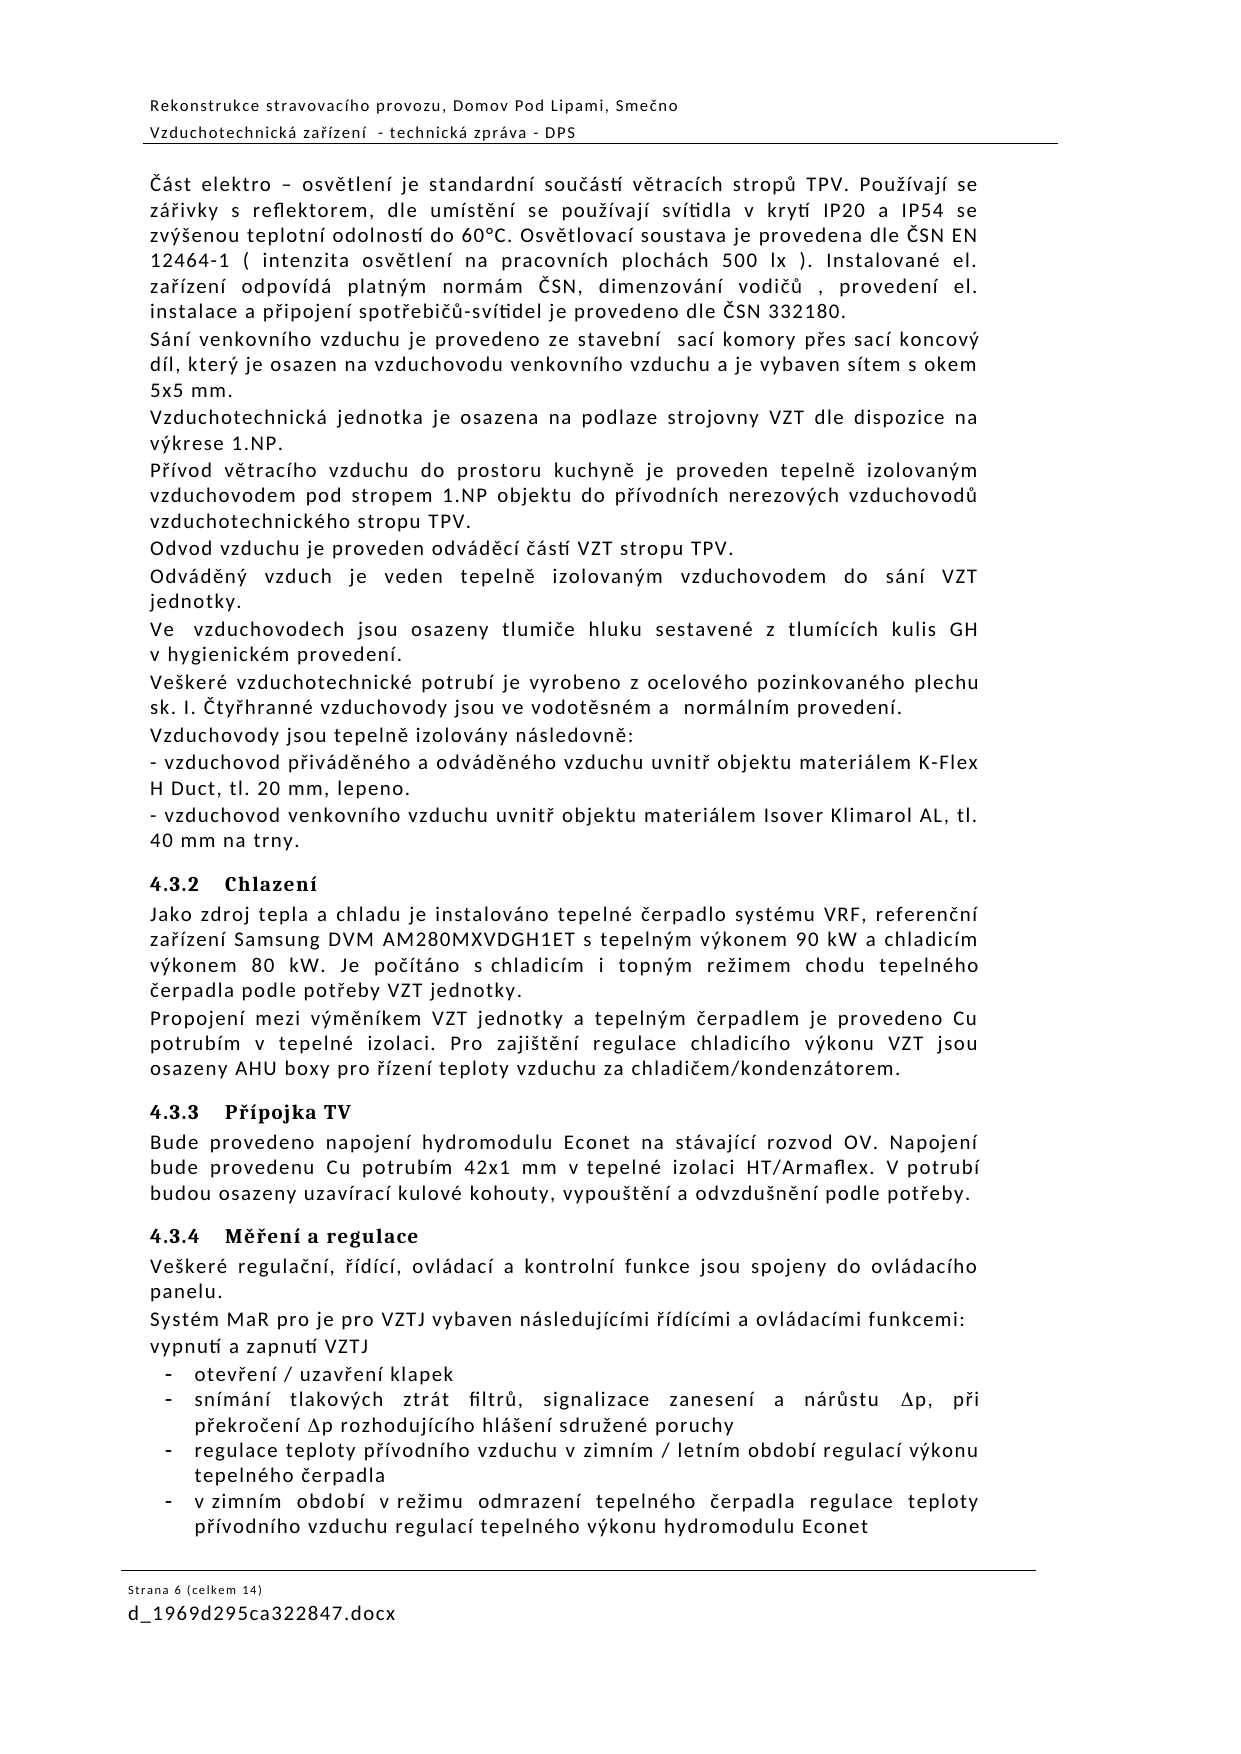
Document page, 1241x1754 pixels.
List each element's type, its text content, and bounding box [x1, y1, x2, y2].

text Odvod vzduchu je proveden odváděcí částí VZT stropu TPV. [150, 536, 979, 561]
text Část elektro – osvětlení je standardní součástí větracích stropů TPV. Používají se zářivky s reflektorem, dle umístění se používají svítidla v krytí IP20 a IP54 se zvýšenou teplotní odolností do 60°C. Osvětlovací soustava je provedena dle ČSN EN 12464-1 ( intenzita osvětlení na pracovních plochách 500 lx ). Instalované el. zařízení odpovídá platným normám ČSN, dimenzování vodičů , provedení el. instalace a připojení spotřebičů-svítidel je provedeno dle ČSN 332180. [150, 171, 979, 324]
text Veškeré regulační, řídící, ovládací a kontrolní funkce jsou spojeny do ovládacího panelu. [150, 1253, 979, 1304]
text Vzduchotechnická jednotka je osazena na podlaze strojovny VZT dle dispozice na výkrese 1.NP. [150, 404, 979, 455]
text Jako zdroj tepla a chladu je instalováno tepelné čerpadlo systému VRF, referenční zařízení Samsung DVM AM280MXVDGH1ET s tepelným výkonem 90 kW a chladicím výkonem 80 kW. Je počítáno s chladicím i topným režimem chodu tepelného čerpadla podle potřeby VZT jednotky. [150, 901, 979, 1003]
text Bude provedeno napojení hydromodulu Econet na stávající rozvod OV. Napojení bude provedenu Cu potrubím 42x1 mm v tepelné izolaci HT/Armaflex. V potrubí budou osazeny uzavírací kulové kohouty, vypouštění a odvzdušnění podle potřeby. [150, 1129, 979, 1205]
text Sání venkovního vzduchu je provedeno ze stavební sací komory přes sací koncový díl, který je osazen na vzduchovodu venkovního vzduchu a je vybaven sítem s okem 5x5 mm. [150, 326, 979, 402]
text vypnutí a zapnutí VZTJ [150, 1333, 979, 1359]
text Vzduchovody jsou tepelně izolovány následovně: [150, 722, 979, 747]
text Přívod větracího vzduchu do prostoru kuchyně je proveden tepelně izolovaným vzduchovodem pod stropem 1.NP objektu do přívodních nerezových vzduchovodů vzduchotechnického stropu TPV. [150, 457, 979, 533]
text Ve vzduchovodech jsou osazeny tlumiče hluku sestavené z tlumících kulis GH v hygienickém provedení. [150, 616, 979, 667]
list regulace teploty přívodního vzduchu v zimním / letním období regulací výkonu tepelného čerpadla [165, 1437, 979, 1488]
list snímání tlakových ztrát filtrů, signalizace zanesení a nárůstu p, při překročení p rozhodujícího hlášení sdružené poruchy [165, 1386, 979, 1437]
text Veškeré vzduchotechnické potrubí je vyrobeno z ocelového pozinkovaného plechu sk. I. Čtyřhranné vzduchovody jsou ve vodotěsném a normálním provedení. [150, 669, 979, 720]
text Propojení mezi výměníkem VZT jednotky a tepelným čerpadlem je provedeno Cu potrubím v tepelné izolaci. Pro zajištění regulace chladicího výkonu VZT jsou osazeny AHU boxy pro řízení teploty vzduchu za chladičem/kondenzátorem. [150, 1005, 979, 1081]
text Systém MaR pro je pro VZTJ vybaven následujícími řídícími a ovládacími funkcemi: [150, 1306, 979, 1331]
subtitle Měření a regulace [150, 1224, 979, 1249]
list v zimním období v režimu odmrazení tepelného čerpadla regulace teploty přívodního vzduchu regulací tepelného výkonu hydromodulu Econet [165, 1488, 979, 1539]
text - vzduchovod přiváděného a odváděného vzduchu uvnitř objektu materiálem K-Flex H Duct, tl. 20 mm, lepeno. [150, 749, 979, 800]
text Odváděný vzduch je veden tepelně izolovaným vzduchovodem do sání VZT jednotky. [150, 563, 979, 614]
subtitle Chlazení [150, 872, 979, 897]
subtitle Přípojka TV [150, 1100, 979, 1125]
list otevření / uzavření klapek [165, 1361, 979, 1386]
text - vzduchovod venkovního vzduchu uvnitř objektu materiálem Isover Klimarol AL, tl. 40 mm na trny. [150, 802, 979, 853]
